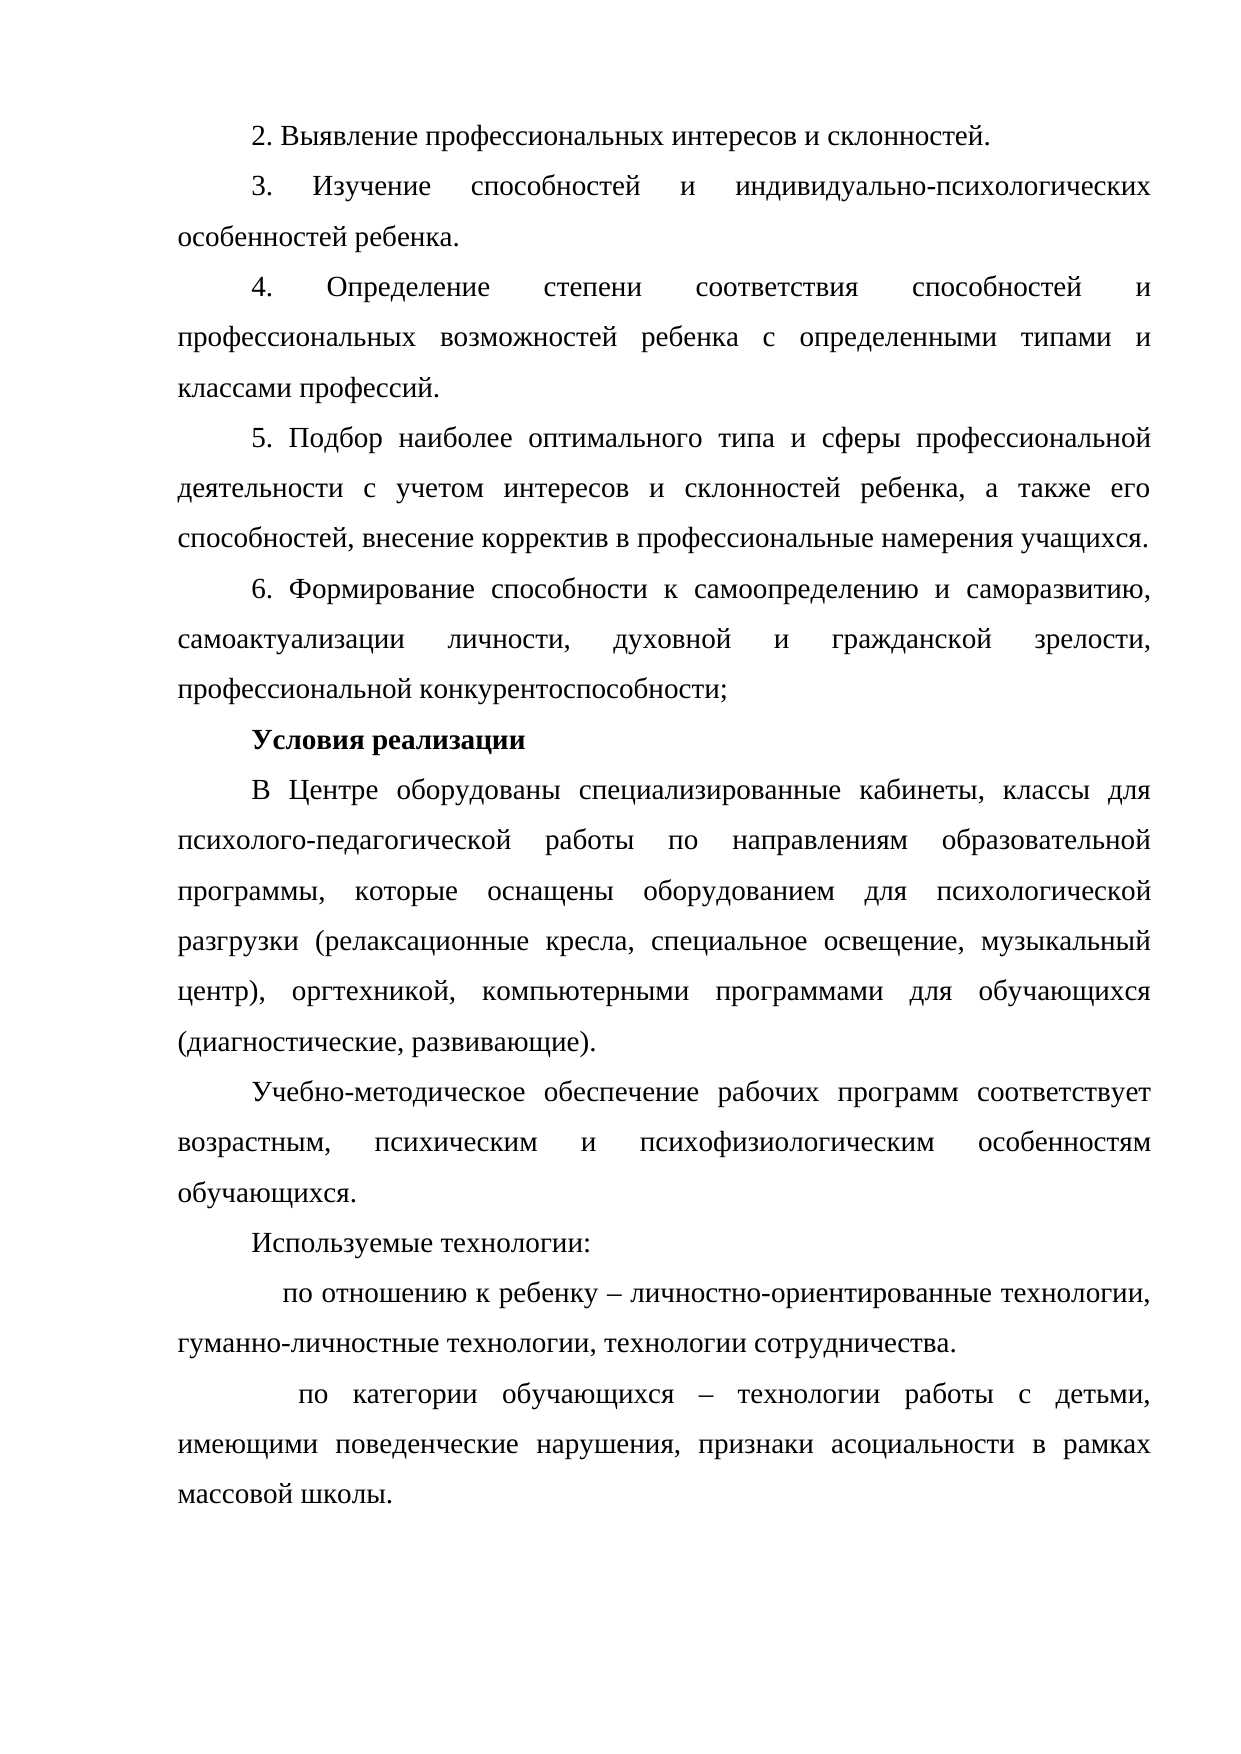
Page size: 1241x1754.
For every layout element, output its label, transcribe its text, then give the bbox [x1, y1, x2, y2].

text Используемые технологии: [177, 1225, 1152, 1258]
text 5. Подбор наиболее оптимального типа и сферы профессиональной деятельности с учетом интересов и склонностей ребенка, а также его способностей, внесение корректив в профессиональные намерения учащихся. [177, 420, 1152, 554]
text 6. Формирование способности к самоопределению и саморазвитию, самоактуализации личности, духовной и гражданской зрелости, профессиональной конкурентоспособности; [177, 571, 1152, 705]
text Учебно-методическое обеспечение рабочих программ соответствует возрастным, психическим и психофизиологическим особенностям обучающихся. [177, 1074, 1152, 1208]
text В Центре оборудованы специализированные кабинеты, классы для психолого-педагогической работы по направлениям образовательной программы, которые оснащены оборудованием для психологической разгрузки (релаксационные кресла, специальное освещение, музыкальный центр), оргтехникой, компьютерными программами для обучающихся (диагностические, развивающие). [177, 772, 1152, 1057]
text 4. Определение степени соответствия способностей и профессиональных возможностей ребенка с определенными типами и классами профессий. [177, 269, 1152, 403]
text  по категории обучающихся – технологии работы с детьми, имеющими поведенческие нарушения, признаки асоциальности в рамках массовой школы. [177, 1376, 1152, 1510]
text 3. Изучение способностей и индивидуально-психологических особенностей ребенка. [177, 168, 1152, 252]
text  по отношению к ребенку – личностно-ориентированные технологии, гуманно-личностные технологии, технологии сотрудничества. [177, 1275, 1152, 1359]
text 2. Выявление профессиональных интересов и склонностей. [177, 118, 1152, 152]
text Условия реализации [177, 722, 1152, 755]
